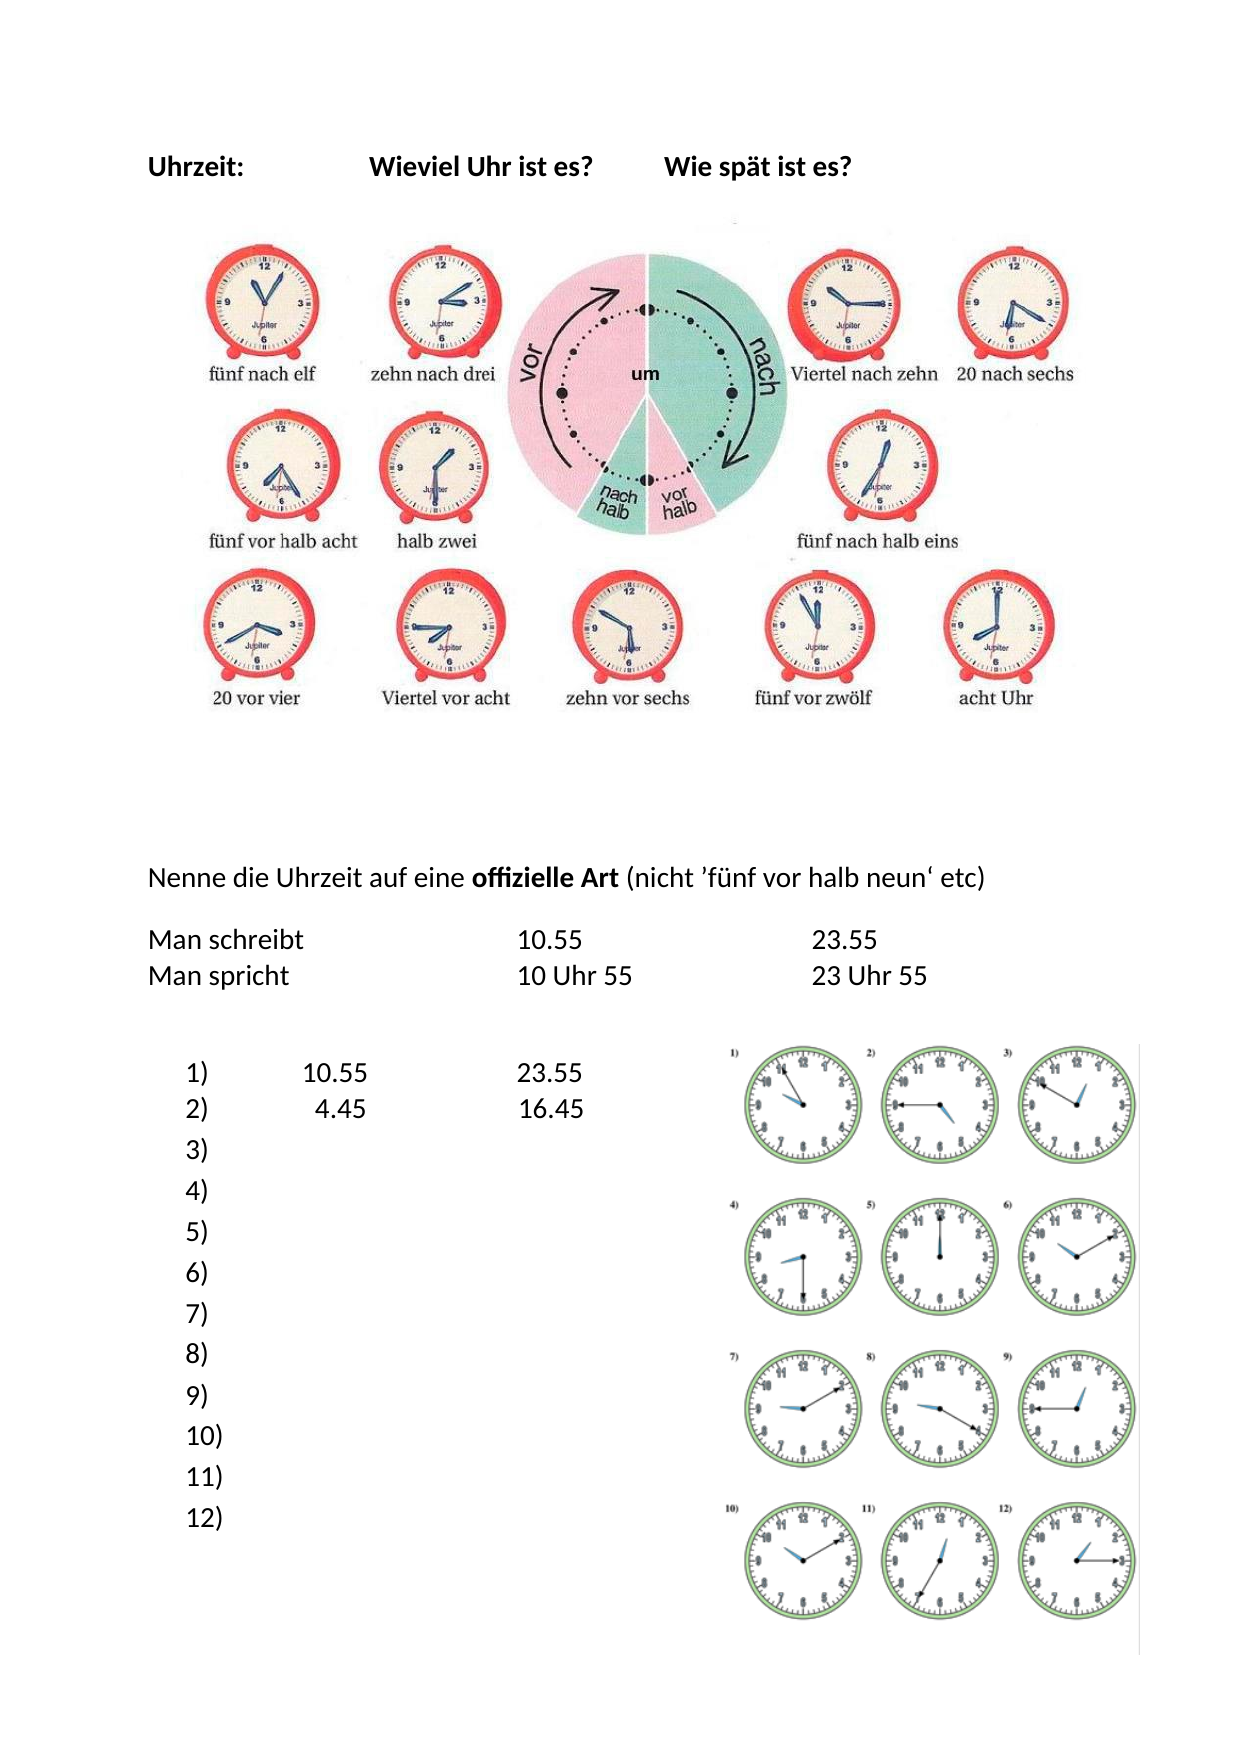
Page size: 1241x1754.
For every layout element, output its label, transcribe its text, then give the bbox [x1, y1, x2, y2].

list 4.45 16.45 [185, 1090, 708, 1126]
text Nenne die Uhrzeit auf eine offizielle Art (nicht ’fünf vor halb neun‘ etc) [148, 713, 1093, 895]
picture [147, 209, 1093, 713]
picture [708, 1044, 1140, 1655]
text Man schreibt 10.55 23.55 [148, 921, 1093, 957]
list 10.55 23.55 [185, 1054, 708, 1090]
text Man spricht 10 Uhr 55 23 Uhr 55 [148, 957, 1093, 993]
text Uhrzeit: Wieviel Uhr ist es? Wie spät ist es? [148, 148, 1093, 183]
